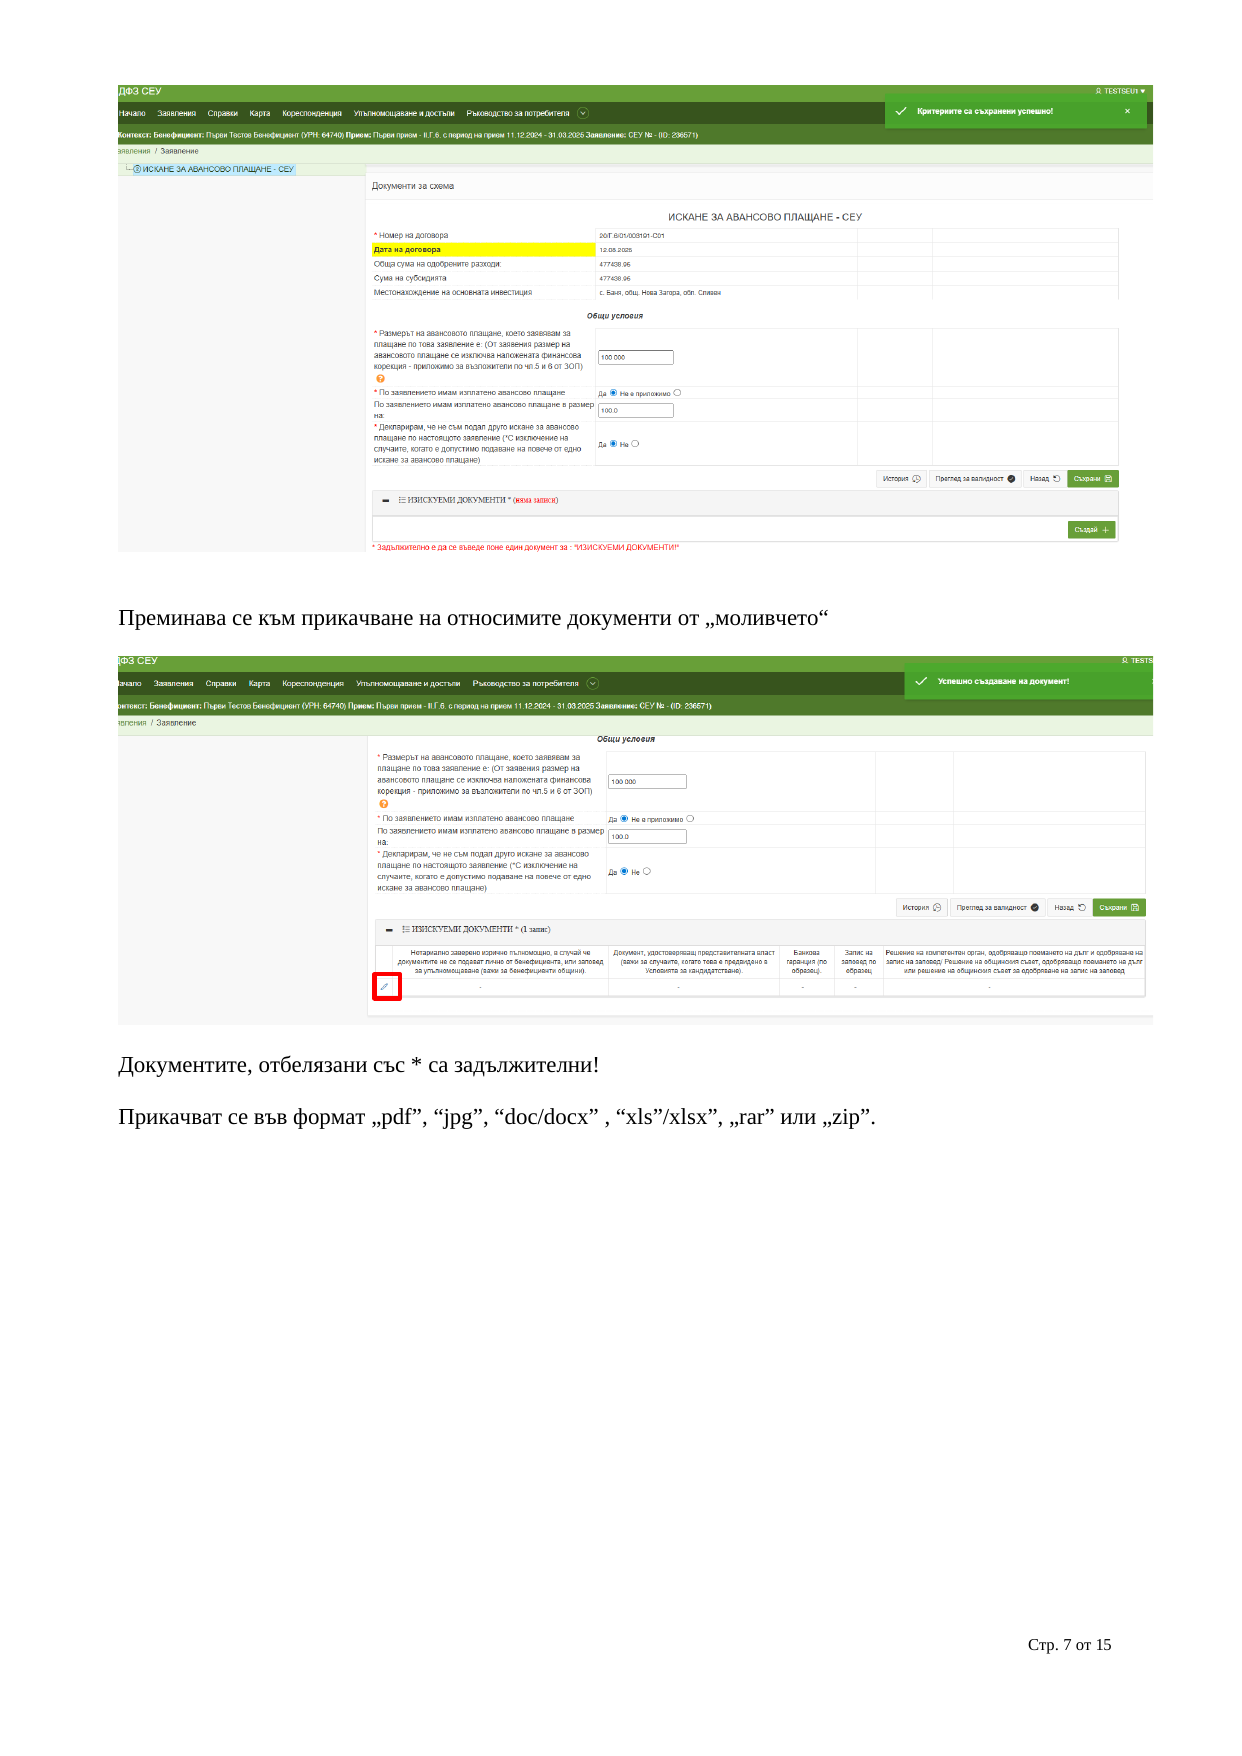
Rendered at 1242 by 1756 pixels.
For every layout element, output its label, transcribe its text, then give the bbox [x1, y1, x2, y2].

text Документите, отбелязани със * са задължителни! [118, 1051, 1153, 1077]
text Прикачват се във формат „pdf”, “jpg”, “doc/docx” , “xls”/xlsx”, „rar” или „zip”. [118, 1103, 1153, 1130]
text Преминава се към прикачване на относимите документи от „моливчето“ [118, 604, 1153, 630]
picture [118, 656, 1154, 1025]
picture [118, 85, 1154, 552]
